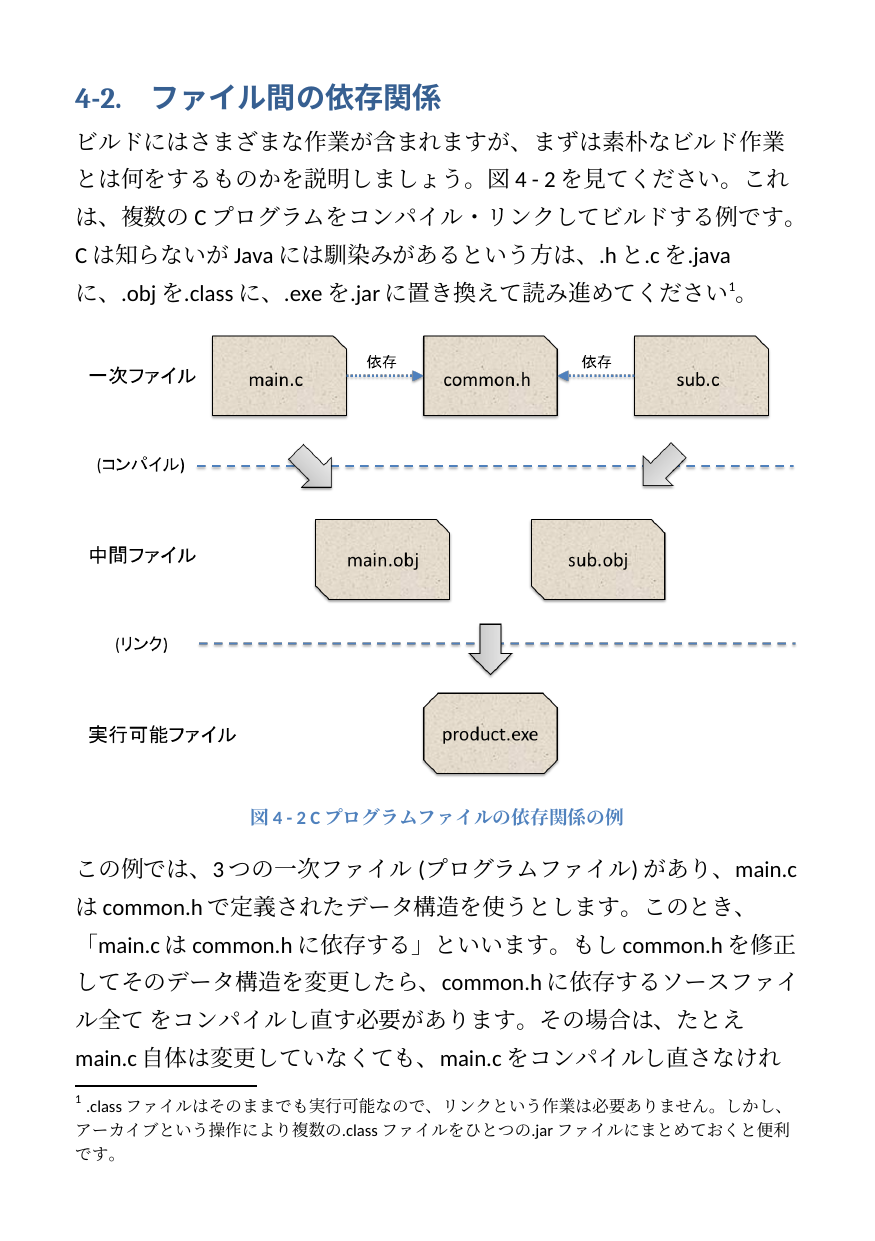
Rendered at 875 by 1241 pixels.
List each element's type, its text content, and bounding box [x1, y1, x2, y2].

text ビルドにはさまざまな作業が含まれますが、まずは素朴なビルド作業とは何をするものかを説明しましょう。図4 - 2を見てください。これは、複数のCプログラムをコンパイル・リンクしてビルドする例です。Cは知らないがJavaには馴染みがあるという方は、.hと.cを.javaに、.objを.classに、.exeを.jarに置き換えて読み進めてください。 [75, 123, 799, 308]
subtitle ファイル間の依存関係 [75, 75, 799, 117]
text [75, 851, 799, 1073]
picture [75, 333, 799, 779]
text 図4 - 2 Cプログラムファイルの依存関係の例 [75, 803, 799, 830]
